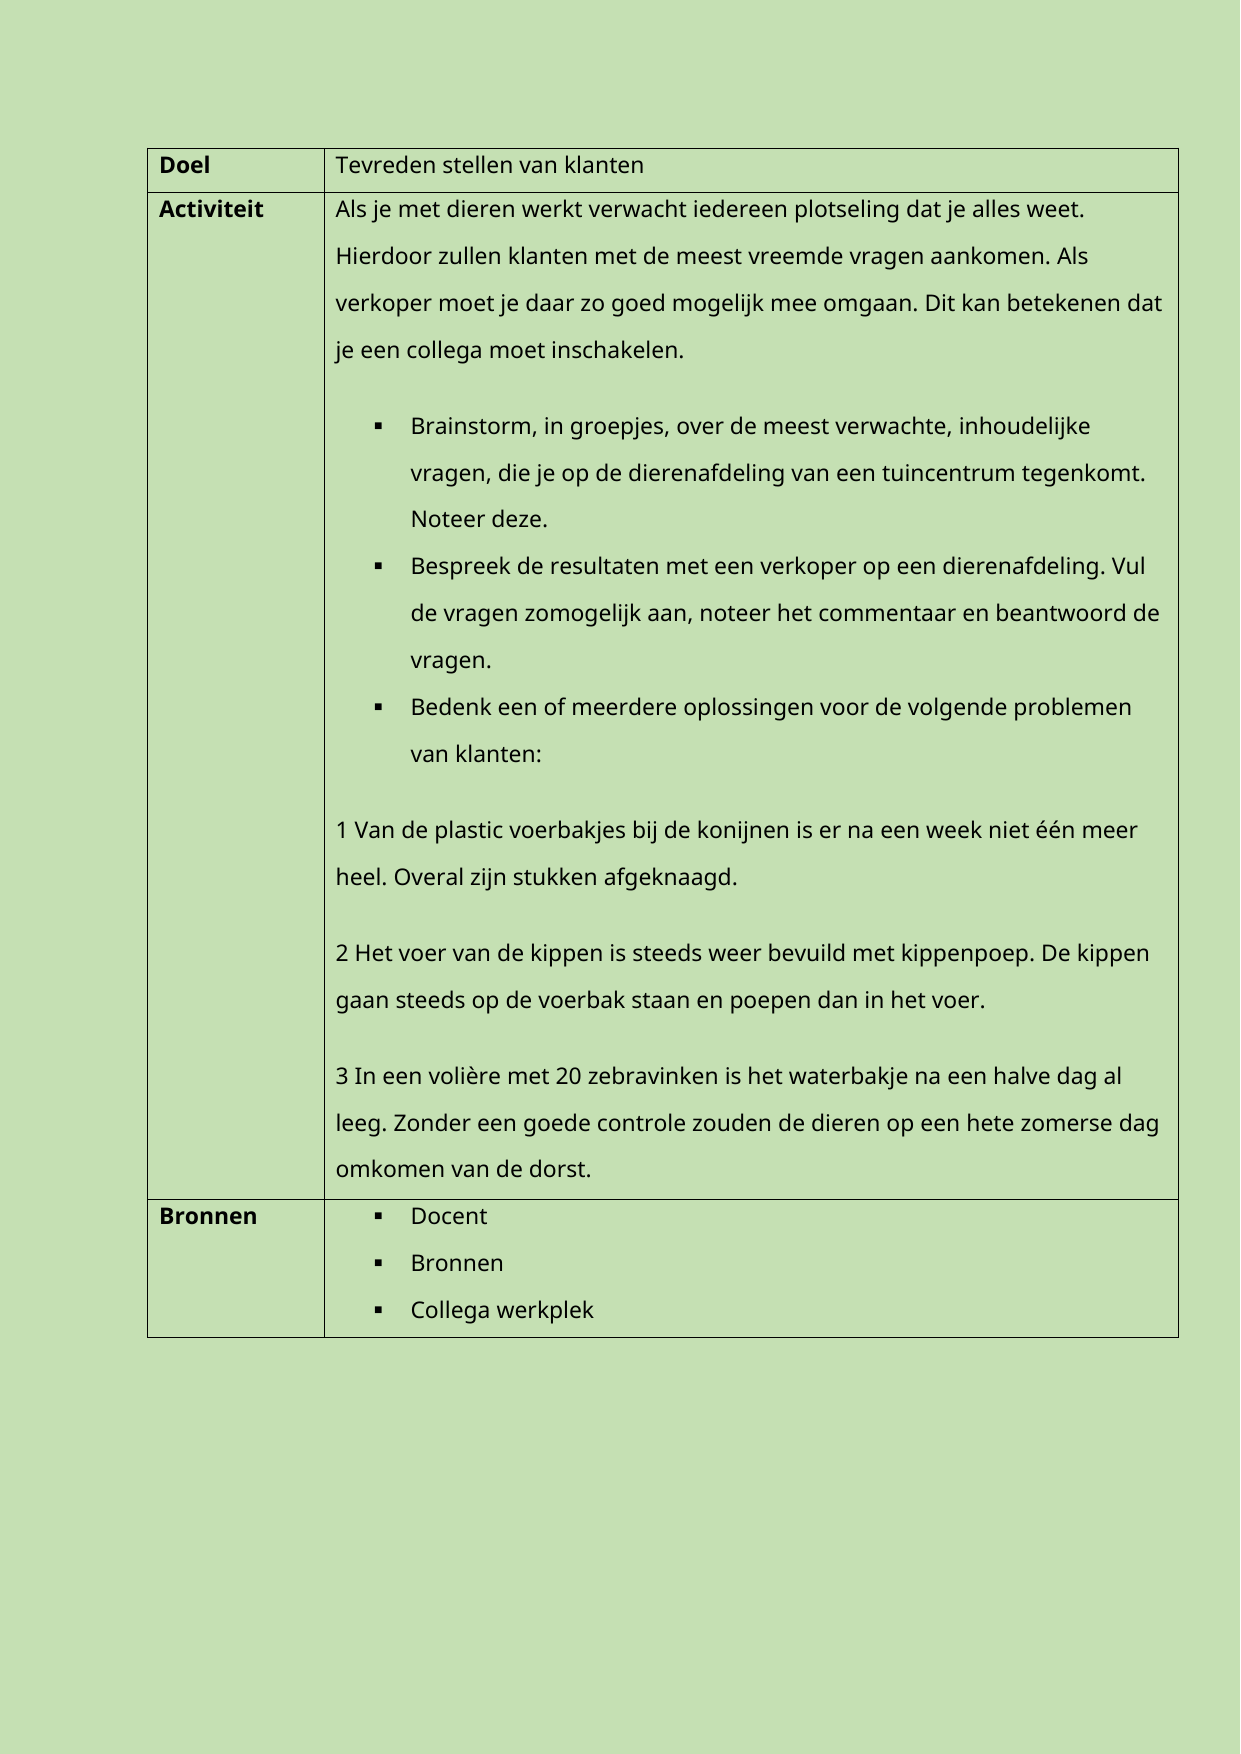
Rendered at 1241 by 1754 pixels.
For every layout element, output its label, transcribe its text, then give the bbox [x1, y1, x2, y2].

table_cell Bronnen [148, 1200, 324, 1337]
table_cell Als je met dieren werkt verwacht iedereen plotseling dat je alles weet. Hierdoor zullen klanten met de meest vreemde vragen aankomen. Als verkoper moet je daar zo goed mogelijk mee omgaan. Dit kan betekenen dat je een collega moet inschakelen. Brainstorm, in groepjes, over de meest verwachte, inhoudelijke vragen, die je op de dierenafdeling van een tuincentrum tegenkomt. Noteer deze. Bespreek de resultaten met een verkoper op een dierenafdeling. Vul de vragen zomogelijk aan, noteer het commentaar en beantwoord de vragen. Bedenk een of meerdere oplossingen voor de volgende problemen van klanten: 1 Van de plastic voerbakjes bij de konijnen is er na een week niet één meer heel. Overal zijn stukken afgeknaagd. 2 Het voer van de kippen is steeds weer bevuild met kippenpoep. De kippen gaan steeds op de voerbak staan en poepen dan in het voer. 3 In een volière met 20 zebravinken is het waterbakje na een halve dag al leeg. Zonder een goede controle zouden de dieren op een hete zomerse dag omkomen van de dorst. [325, 193, 1178, 1199]
table_header Doel [148, 149, 324, 192]
table_cell Docent Bronnen Collega werkplek [325, 1200, 1178, 1337]
table_cell Activiteit [148, 193, 324, 1199]
table_header Tevreden stellen van klanten [325, 149, 1178, 192]
